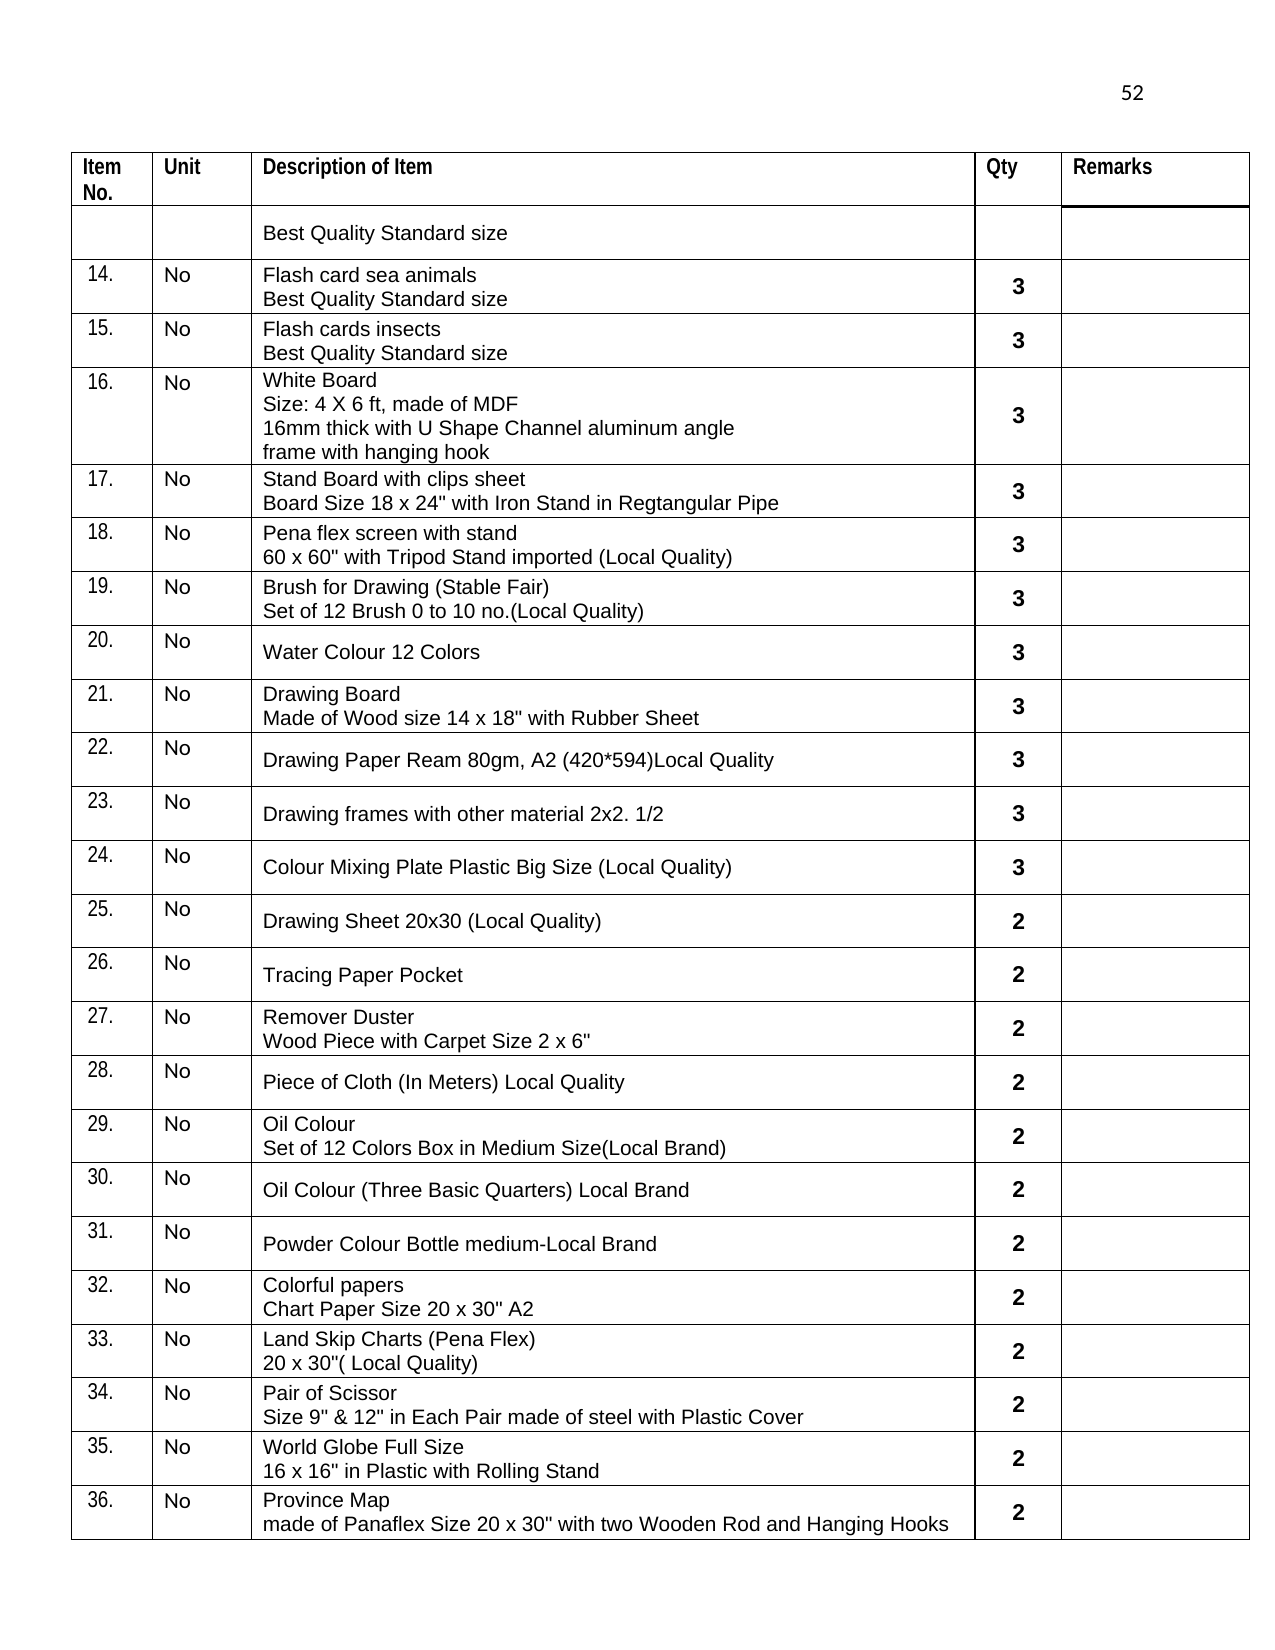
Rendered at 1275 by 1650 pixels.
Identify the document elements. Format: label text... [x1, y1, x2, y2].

table_cell Drawing Paper Ream 80gm, A2 (420*594)Local Quality [252, 733, 974, 786]
table_cell [72, 680, 152, 732]
table_cell No [153, 518, 251, 571]
table_cell Oil Colour (Three Basic Quarters) Local Brand [252, 1163, 974, 1216]
table_cell 3 [976, 680, 1061, 732]
table_cell [72, 1378, 152, 1431]
table_cell [1062, 680, 1249, 732]
table_cell 3 [976, 572, 1061, 625]
table_cell No [153, 368, 251, 463]
table_cell 2 [976, 1378, 1061, 1431]
table_cell [1062, 787, 1249, 840]
table_cell [1062, 626, 1249, 678]
table_cell 3 [976, 314, 1061, 367]
table_cell 3 [976, 260, 1061, 313]
table_cell World Globe Full Size 16 x 16" in Plastic with Rolling Stand [252, 1432, 974, 1485]
table_cell [72, 260, 152, 313]
table_cell No [153, 1002, 251, 1055]
table_cell Brush for Drawing (Stable Fair) Set of 12 Brush 0 to 10 no.(Local Quality) [252, 572, 974, 625]
table_header Unit [153, 153, 251, 205]
table_cell [1062, 1002, 1249, 1055]
table_cell [1062, 1163, 1249, 1216]
table_cell [1062, 733, 1249, 786]
table_cell [1062, 208, 1249, 259]
table_cell 3 [976, 626, 1061, 678]
table_cell 3 [976, 841, 1061, 893]
table_cell [72, 572, 152, 625]
table_cell [1062, 1271, 1249, 1323]
table_cell 3 [976, 733, 1061, 786]
table_cell [1062, 1056, 1249, 1108]
table_cell [1062, 895, 1249, 947]
table_cell Drawing Board Made of Wood size 14 x 18" with Rubber Sheet [252, 680, 974, 732]
table_cell 2 [976, 948, 1061, 1001]
table_cell No [153, 948, 251, 1001]
table_cell No [153, 314, 251, 367]
table_cell 3 [976, 465, 1061, 517]
table_cell Tracing Paper Pocket [252, 948, 974, 1001]
table_cell [72, 518, 152, 571]
table_cell 2 [976, 1056, 1061, 1108]
table_cell 2 [976, 1110, 1061, 1162]
table_cell [72, 465, 152, 517]
table_cell Water Colour 12 Colors [252, 626, 974, 678]
table_cell [1062, 368, 1249, 463]
table_cell Remover Duster Wood Piece with Carpet Size 2 x 6" [252, 1002, 974, 1055]
table_cell [72, 1056, 152, 1108]
table_cell No [153, 1486, 251, 1538]
table_cell No [153, 787, 251, 840]
table_cell Pena flex screen with stand 60 x 60" with Tripod Stand imported (Local Quality) [252, 518, 974, 571]
table_cell No [153, 1271, 251, 1323]
table_cell [1062, 1325, 1249, 1377]
table_cell Powder Colour Bottle medium-Local Brand [252, 1217, 974, 1270]
table_cell 2 [976, 1271, 1061, 1323]
table_cell [72, 626, 152, 678]
table_cell 3 [976, 518, 1061, 571]
table_cell No [153, 1432, 251, 1485]
table_cell [1062, 260, 1249, 313]
table_cell No [153, 206, 251, 259]
table_cell Pair of Scissor Size 9" & 12" in Each Pair made of steel with Plastic Cover [252, 1378, 974, 1431]
table_cell [72, 1217, 152, 1270]
table_cell [72, 314, 152, 367]
table_cell [1062, 518, 1249, 571]
table_cell No [153, 1056, 251, 1108]
table_cell Flash card sea animals Best Quality Standard size [252, 260, 974, 313]
table_cell Drawing frames with other material 2x2. 1/2 [252, 787, 974, 840]
table_cell White Board Size: 4 X 6 ft, made of MDF 16mm thick with U Shape Channel aluminum angle frame with hanging hook [252, 368, 974, 463]
table_cell 2 [976, 1163, 1061, 1216]
table_cell Flash cards insects Best Quality Standard size [252, 314, 974, 367]
table_cell 2 [976, 1432, 1061, 1485]
table_cell No [153, 465, 251, 517]
table_cell No [153, 572, 251, 625]
table_cell 3 [976, 787, 1061, 840]
table_cell Colorful papers Chart Paper Size 20 x 30" A2 [252, 1271, 974, 1323]
table_cell [1062, 1110, 1249, 1162]
table_cell [72, 1271, 152, 1323]
table_cell No [153, 1325, 251, 1377]
table_cell [72, 1432, 152, 1485]
table_cell Land Skip Charts (Pena Flex) 20 x 30"( Local Quality) [252, 1325, 974, 1377]
table_cell No [153, 1163, 251, 1216]
table_cell No [153, 1110, 251, 1162]
table_cell [1062, 1486, 1249, 1538]
table_cell [1062, 841, 1249, 893]
table_cell [72, 1002, 152, 1055]
table_cell 2 [976, 1217, 1061, 1270]
table_cell [72, 733, 152, 786]
table_cell [1062, 1217, 1249, 1270]
table_cell Oil Colour Set of 12 Colors Box in Medium Size(Local Brand) [252, 1110, 974, 1162]
table_cell [72, 368, 152, 463]
table_cell 2 [976, 1325, 1061, 1377]
table_cell 2 [976, 895, 1061, 947]
table_cell [1062, 572, 1249, 625]
table_cell [1062, 314, 1249, 367]
table_cell No [153, 260, 251, 313]
table_cell Colour Mixing Plate Plastic Big Size (Local Quality) [252, 841, 974, 893]
table_cell Flash cards birds Best Quality Standard size [252, 206, 974, 259]
table_cell [1062, 1432, 1249, 1485]
table_cell Piece of Cloth (In Meters) Local Quality [252, 1056, 974, 1108]
table_cell [72, 1486, 152, 1538]
table_cell Province Map made of Panaflex Size 20 x 30" with two Wooden Rod and Hanging Hooks [252, 1486, 974, 1538]
table_cell No [153, 895, 251, 947]
table_header Item No. [72, 153, 152, 205]
table_header Remarks [1062, 153, 1249, 205]
table_cell Drawing Sheet 20x30 (Local Quality) [252, 895, 974, 947]
table_cell [72, 1163, 152, 1216]
table_cell [72, 841, 152, 893]
table_cell 2 [976, 1486, 1061, 1538]
table_cell No [153, 1378, 251, 1431]
table_cell No [153, 1217, 251, 1270]
table_cell No [153, 680, 251, 732]
table_cell [72, 206, 152, 259]
table_cell No [153, 733, 251, 786]
table_cell [72, 1325, 152, 1377]
table_cell 3 [976, 368, 1061, 463]
table_cell [72, 948, 152, 1001]
table_cell No [153, 841, 251, 893]
table_cell 2 [976, 1002, 1061, 1055]
table_cell [72, 895, 152, 947]
table_cell [72, 1110, 152, 1162]
table_cell Stand Board with clips sheet Board Size 18 x 24" with Iron Stand in Regtangular Pipe [252, 465, 974, 517]
table_header Description of Item [252, 153, 974, 205]
table_cell [1062, 465, 1249, 517]
table_cell [72, 787, 152, 840]
table_cell [1062, 1378, 1249, 1431]
table_cell No [153, 626, 251, 678]
table_cell [1062, 948, 1249, 1001]
table_cell 3 [976, 206, 1061, 259]
table_header Qty [976, 153, 1061, 205]
